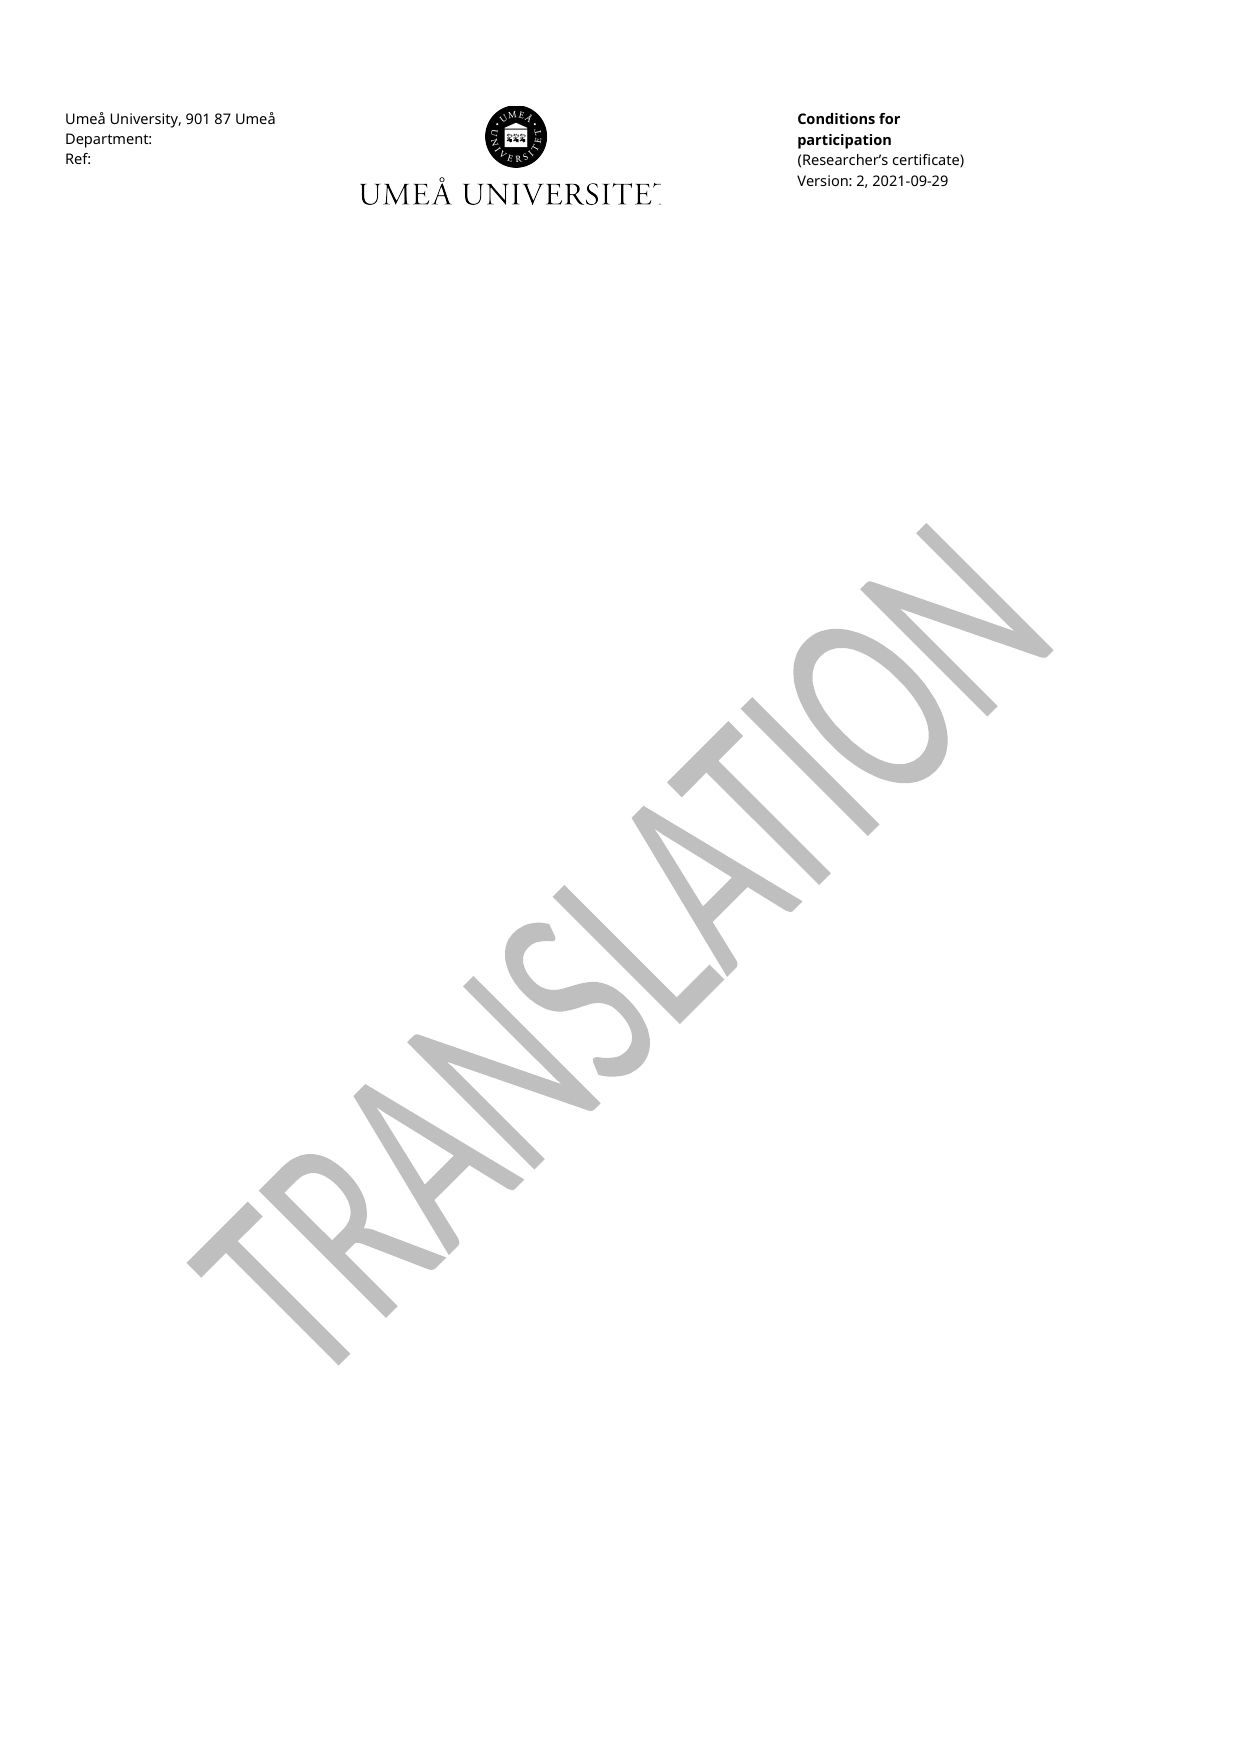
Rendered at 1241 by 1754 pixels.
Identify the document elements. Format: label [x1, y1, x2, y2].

picture [359, 106, 661, 205]
